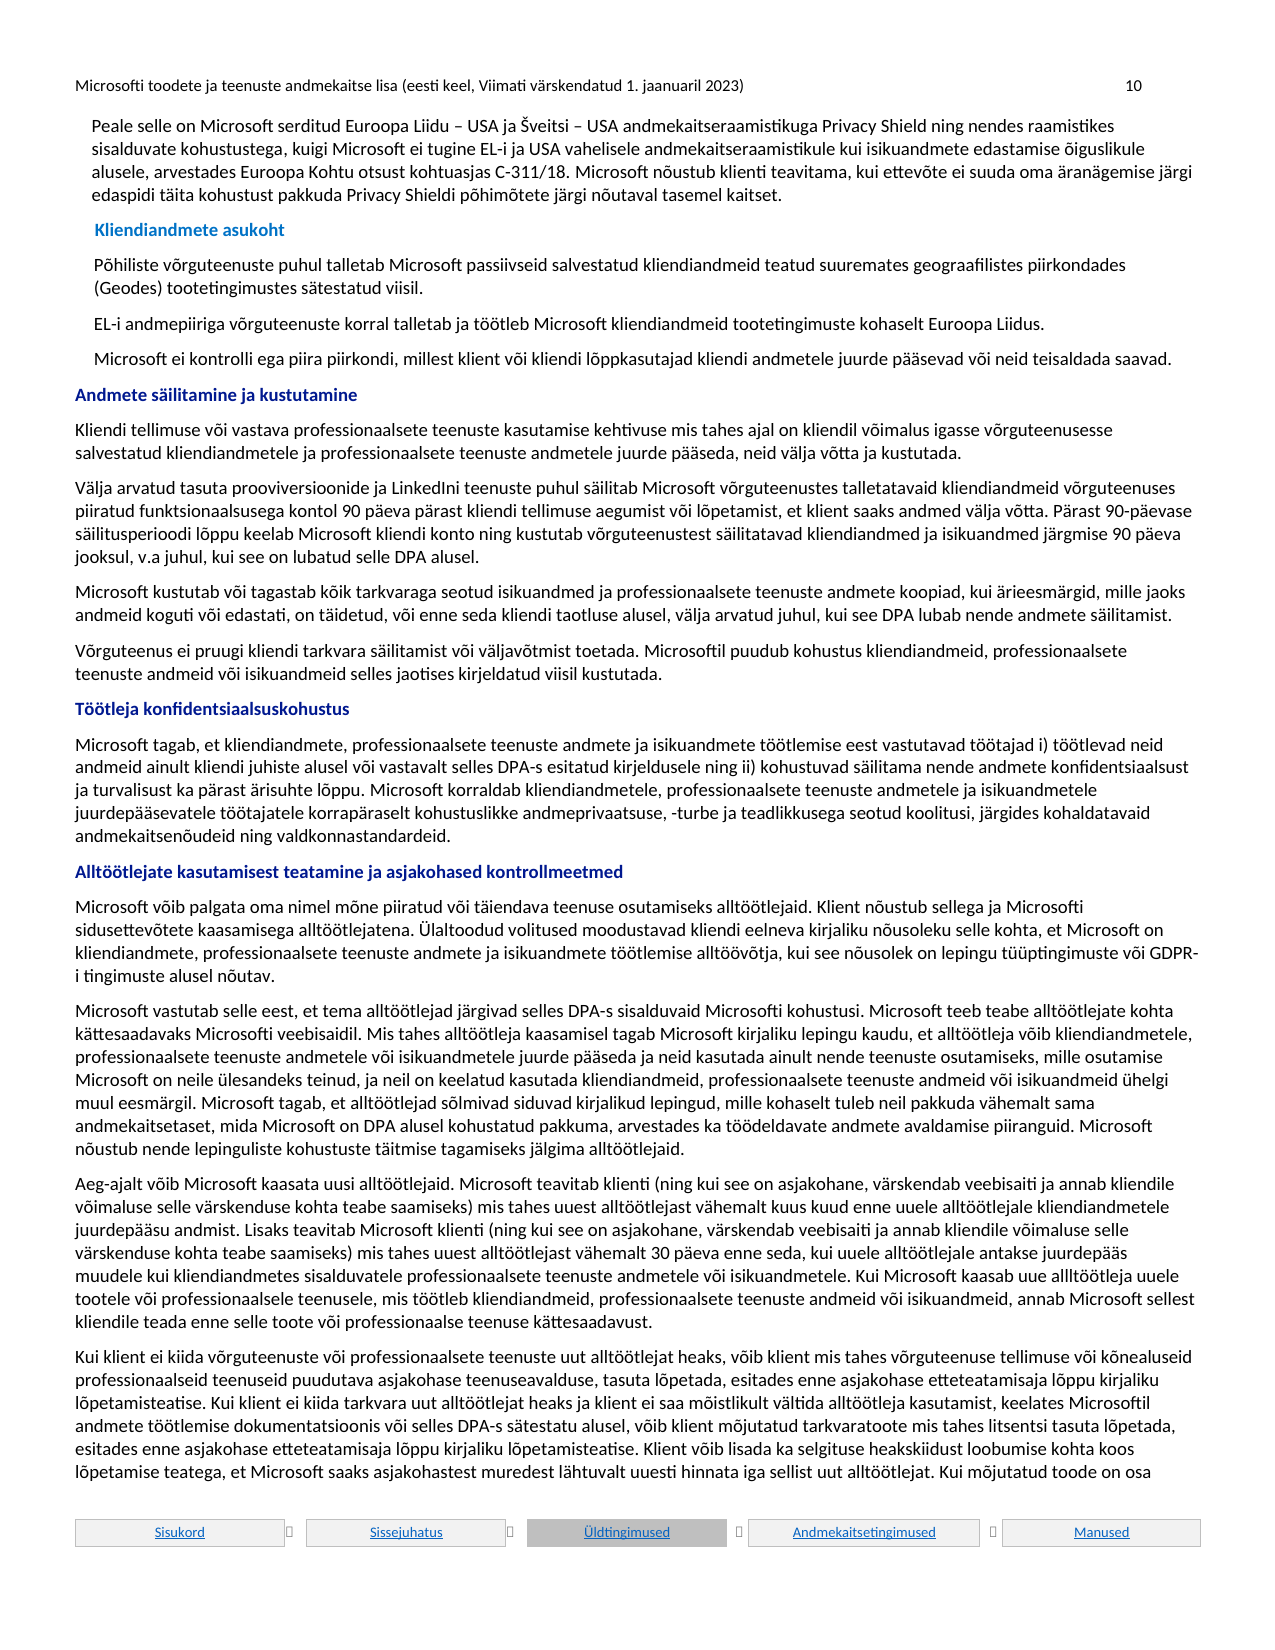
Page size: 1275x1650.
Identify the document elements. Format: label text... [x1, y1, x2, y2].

list Välja arvatud tasuta prooviversioonide ja LinkedIni teenuste puhul säilitab Microsoft võrguteenustes talletatavaid kliendiandmeid võrguteenuses piiratud funktsionaalsusega kontol 90 päeva pärast kliendi tellimuse aegumist või lõpetamist, et klient saaks andmed välja võtta. Pärast 90-päevase säilitusperioodi lõppu keelab Microsoft kliendi konto ning kustutab võrguteenustest säilitatavad kliendiandmed ja isikuandmed järgmise 90 päeva jooksul, v.a juhul, kui see on lubatud selle DPA alusel. [75, 477, 1200, 568]
list Aeg-ajalt võib Microsoft kaasata uusi alltöötlejaid. Microsoft teavitab klienti (ning kui see on asjakohane, värskendab veebisaiti ja annab kliendile võimaluse selle värskenduse kohta teabe saamiseks) mis tahes uuest alltöötlejast vähemalt kuus kuud enne uuele alltöötlejale kliendiandmetele juurdepääsu andmist. Lisaks teavitab Microsoft klienti (ning kui see on asjakohane, värskendab veebisaiti ja annab kliendile võimaluse selle värskenduse kohta teabe saamiseks) mis tahes uuest alltöötlejast vähemalt 30 päeva enne seda, kui uuele alltöötlejale antakse juurdepääs muudele kui kliendiandmetes sisalduvatele professionaalsete teenuste andmetele või isikuandmetele. Kui Microsoft kaasab uue allltöötleja uuele tootele või professionaalsele teenusele, mis töötleb kliendiandmeid, professionaalsete teenuste andmeid või isikuandmeid, annab Microsoft sellest kliendile teada enne selle toote või professionaalse teenuse kättesaadavust. [75, 1172, 1200, 1333]
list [75, 1345, 1200, 1483]
list Microsoft ei kontrolli ega piira piirkondi, millest klient või kliendi lõppkasutajad kliendi andmetele juurde pääsevad või neid teisaldada saavad. [94, 347, 1200, 370]
list Microsoft vastutab selle eest, et tema alltöötlejad järgivad selles DPA-s sisalduvaid Microsofti kohustusi. Microsoft teeb teabe alltöötlejate kohta kättesaadavaks Microsofti veebisaidil. Mis tahes alltöötleja kaasamisel tagab Microsoft kirjaliku lepingu kaudu, et alltöötleja võib kliendiandmetele, professionaalsete teenuste andmetele või isikuandmetele juurde pääseda ja neid kasutada ainult nende teenuste osutamiseks, mille osutamise Microsoft on neile ülesandeks teinud, ja neil on keelatud kasutada kliendiandmeid, professionaalsete teenuste andmeid või isikuandmeid ühelgi muul eesmärgil. Microsoft tagab, et alltöötlejad sõlmivad siduvad kirjalikud lepingud, mille kohaselt tuleb neil pakkuda vähemalt sama andmekaitsetaset, mida Microsoft on DPA alusel kohustatud pakkuma, arvestades ka töödeldavate andmete avaldamise piiranguid. Microsoft nõustub nende lepinguliste kohustuste täitmise tagamiseks jälgima alltöötlejaid. [75, 999, 1200, 1160]
subtitle Andmete säilitamine ja kustutamine [75, 383, 1200, 406]
list Microsoft võib palgata oma nimel mõne piiratud või täiendava teenuse osutamiseks alltöötlejaid. Klient nõustub sellega ja Microsofti sidusettevõtete kaasamisega alltöötlejatena. Ülaltoodud volitused moodustavad kliendi eelneva kirjaliku nõusoleku selle kohta, et Microsoft on kliendiandmete, professionaalsete teenuste andmete ja isikuandmete töötlemise alltöövõtja, kui see nõusolek on lepingu tüüptingimuste või GDPR-i tingimuste alusel nõutav. [75, 895, 1200, 987]
list EL-i andmepiiriga võrguteenuste korral talletab ja töötleb Microsoft kliendiandmeid tootetingimuste kohaselt Euroopa Liidus. [94, 312, 1200, 335]
list Microsoft tagab, et kliendiandmete, professionaalsete teenuste andmete ja isikuandmete töötlemise eest vastutavad töötajad i) töötlevad neid andmeid ainult kliendi juhiste alusel või vastavalt selles DPA-s esitatud kirjeldusele ning ii) kohustuvad säilitama nende andmete konfidentsiaalsust ja turvalisust ka pärast ärisuhte lõppu. Microsoft korraldab kliendiandmetele, professionaalsete teenuste andmetele ja isikuandmetele juurdepääsevatele töötajatele korrapäraselt kohustuslikke andmeprivaatsuse, -turbe ja teadlikkusega seotud koolitusi, järgides kohaldatavaid andmekaitsenõudeid ning valdkonnastandardeid. [75, 733, 1200, 847]
subtitle Alltöötlejate kasutamisest teatamine ja asjakohased kontrollmeetmed [75, 860, 1200, 883]
list Võrguteenus ei pruugi kliendi tarkvara säilitamist või väljavõtmist toetada. Microsoftil puudub kohustus kliendiandmeid, professionaalsete teenuste andmeid või isikuandmeid selles jaotises kirjeldatud viisil kustutada. [75, 639, 1200, 685]
list Kliendiandmete asukoht [94, 218, 1200, 241]
list Peale selle on Microsoft serditud Euroopa Liidu – USA ja Šveitsi – USA andmekaitseraamistikuga Privacy Shield ning nendes raamistikes sisalduvate kohustustega, kuigi Microsoft ei tugine EL-i ja USA vahelisele andmekaitseraamistikule kui isikuandmete edastamise õiguslikule alusele, arvestades Euroopa Kohtu otsust kohtuasjas C-311/18. Microsoft nõustub klienti teavitama, kui ettevõte ei suuda oma äranägemise järgi edaspidi täita kohustust pakkuda Privacy Shieldi põhimõtete järgi nõutaval tasemel kaitset. [91, 114, 1200, 206]
list Kliendi tellimuse või vastava professionaalsete teenuste kasutamise kehtivuse mis tahes ajal on kliendil võimalus igasse võrguteenusesse salvestatud kliendiandmetele ja professionaalsete teenuste andmetele juurde pääseda, neid välja võtta ja kustutada. [75, 418, 1200, 464]
subtitle Töötleja konfidentsiaalsuskohustus [75, 697, 1200, 720]
list Microsoft kustutab või tagastab kõik tarkvaraga seotud isikuandmed ja professionaalsete teenuste andmete koopiad, kui ärieesmärgid, mille jaoks andmeid koguti või edastati, on täidetud, või enne seda kliendi taotluse alusel, välja arvatud juhul, kui see DPA lubab nende andmete säilitamist. [75, 581, 1200, 627]
list Põhiliste võrguteenuste puhul talletab Microsoft passiivseid salvestatud kliendiandmeid teatud suuremates geograafilistes piirkondades (Geodes) tootetingimustes sätestatud viisil. [94, 254, 1200, 299]
